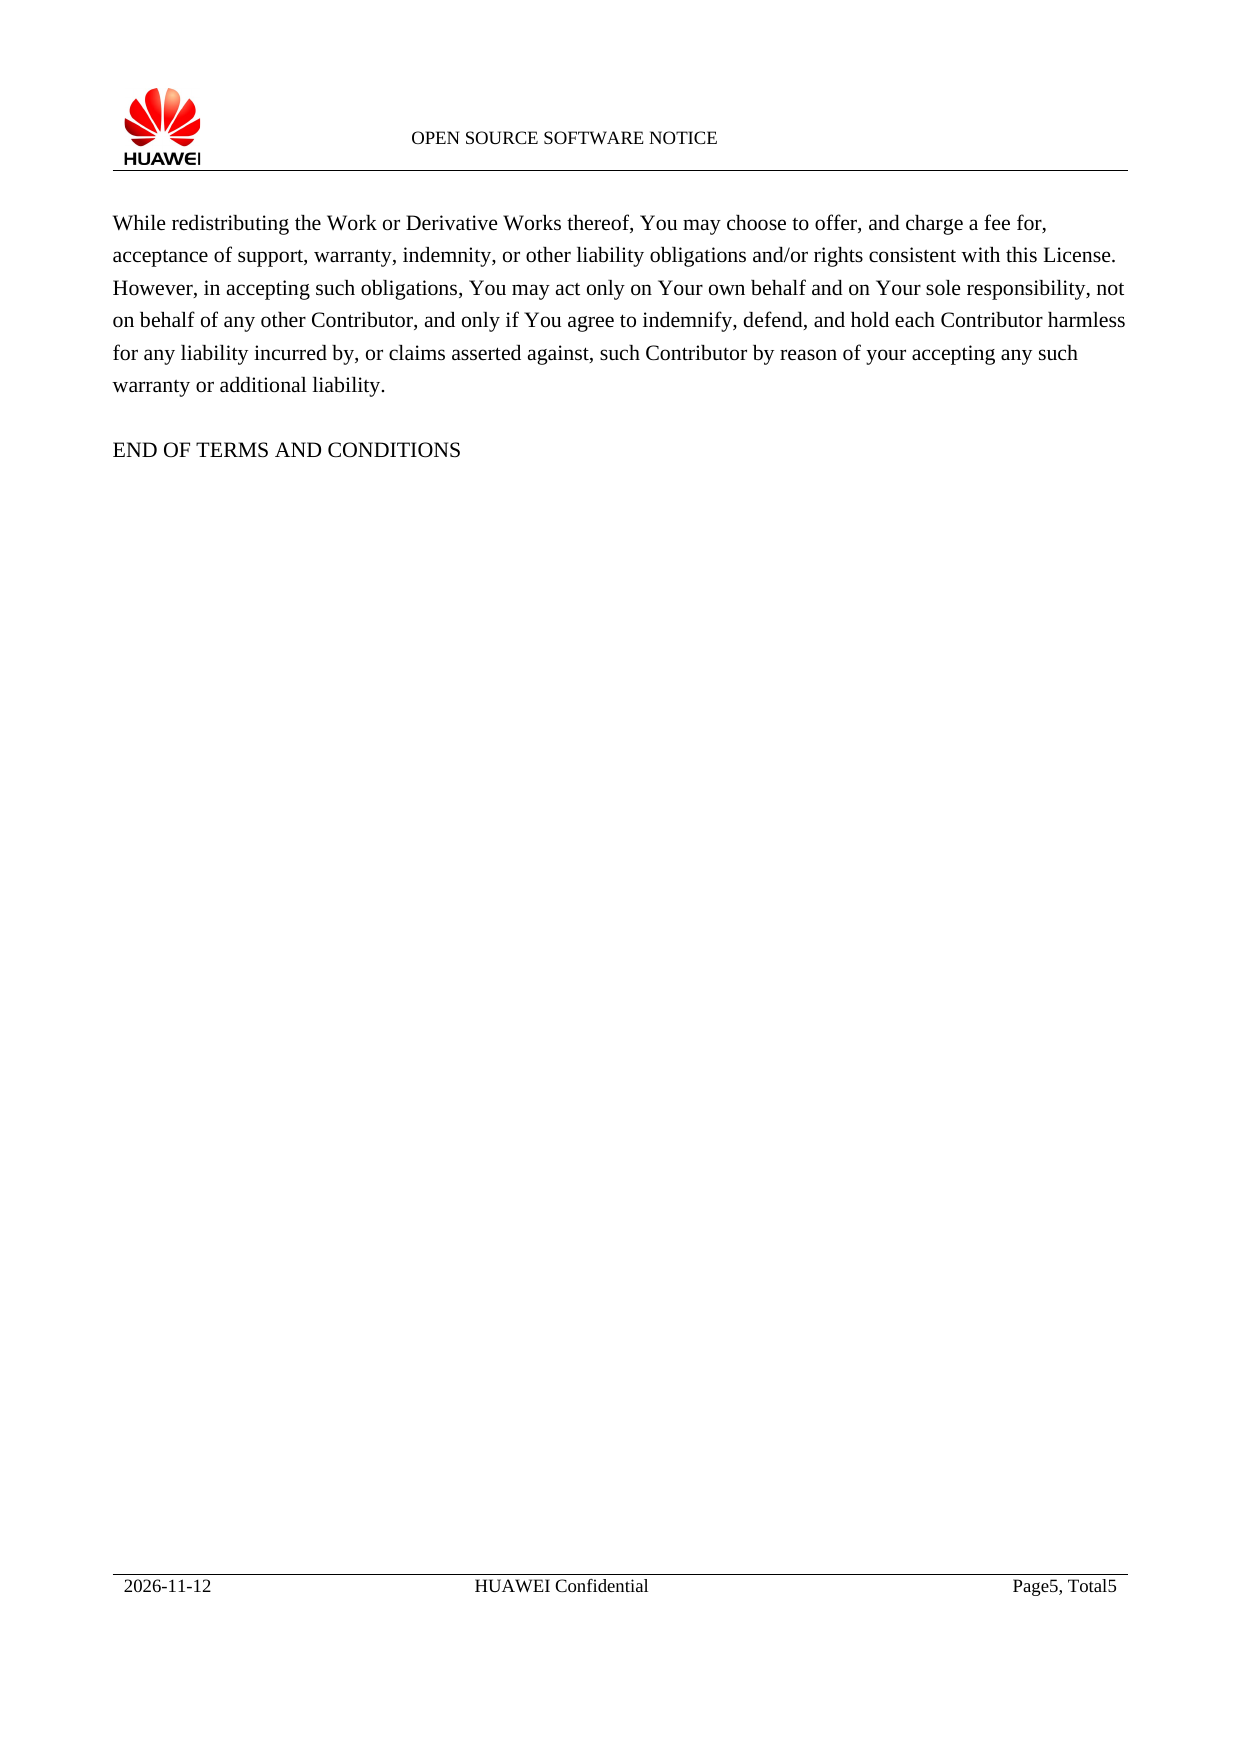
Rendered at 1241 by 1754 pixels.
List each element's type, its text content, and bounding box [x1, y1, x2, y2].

picture [124, 88, 201, 165]
text END OF TERMS AND CONDITIONS [112, 434, 1128, 466]
text While redistributing the Work or Derivative Works thereof, You may choose to offer, and charge a fee for, acceptance of support, warranty, indemnity, or other liability obligations and/or rights consistent with this License. However, in accepting such obligations, You may act only on Your own behalf and on Your sole responsibility, not on behalf of any other Contributor, and only if You agree to indemnify, defend, and hold each Contributor harmless for any liability incurred by, or claims asserted against, such Contributor by reason of your accepting any such warranty or additional liability. [112, 206, 1128, 401]
